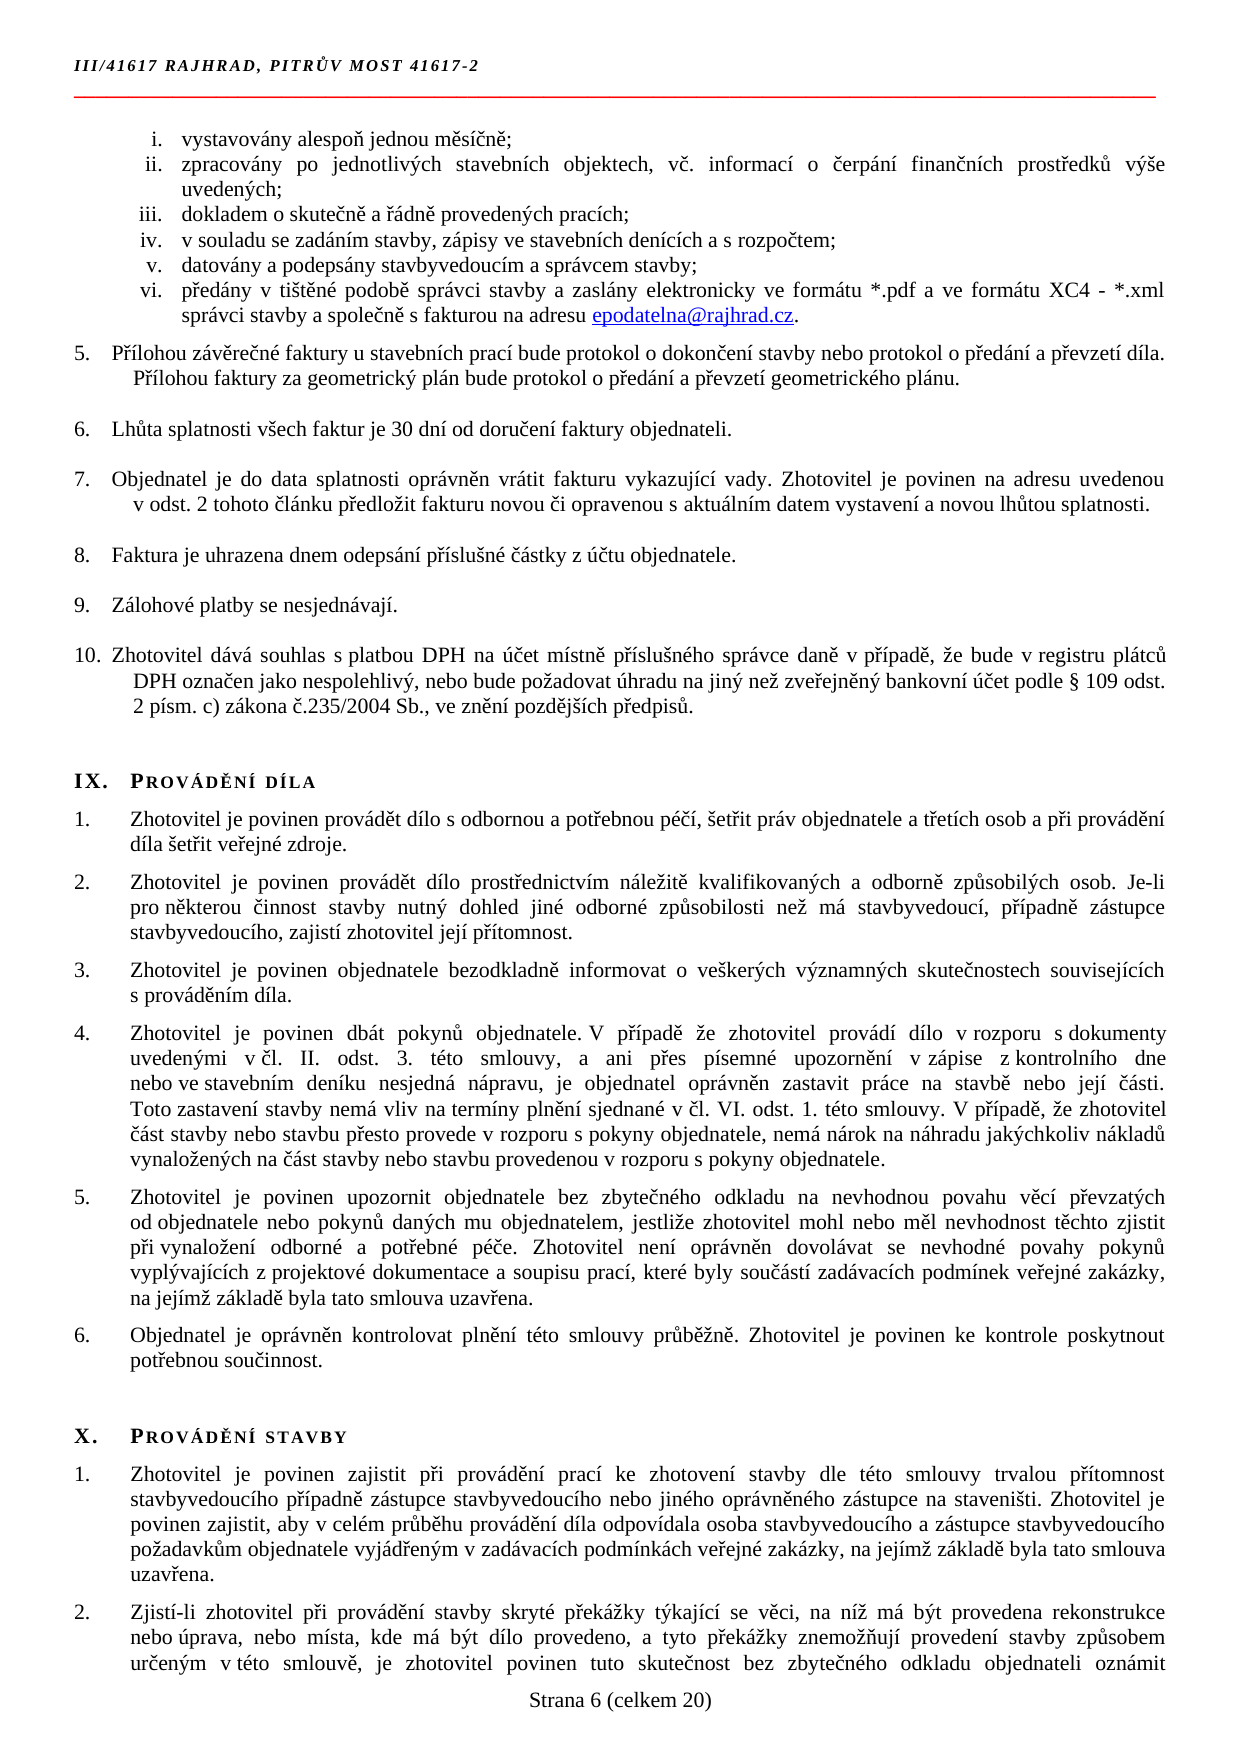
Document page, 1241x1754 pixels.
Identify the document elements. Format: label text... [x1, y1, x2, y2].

list Objednatel je do data splatnosti oprávněn vrátit fakturu vykazující vady. Zhotovitel je povinen na adresu uvedenou v odst. 2 tohoto článku předložit fakturu novou či opravenou s aktuálním datem vystavení a novou lhůtou splatnosti. [74, 466, 1167, 516]
list dokladem o skutečně a řádně provedených pracích; [162, 201, 1167, 227]
list vystavovány alespoň jednou měsíčně; [162, 126, 1167, 151]
list předány v tištěné podobě správci stavby a zaslány elektronicky ve formátu *.pdf a ve formátu XC4 - *.xml správci stavby a společně s fakturou na adresu epodatelna@rajhrad.cz. [162, 277, 1167, 327]
list Zhotovitel je povinen upozornit objednatele bez zbytečného odkladu na nevhodnou povahu věcí převzatých od objednatele nebo pokynů daných mu objednatelem, jestliže zhotovitel mohl nebo měl nevhodnost těchto zjistit při vynaložení odborné a potřebné péče. Zhotovitel není oprávněn dovolávat se nevhodné povahy pokynů vyplývajících z projektové dokumentace a soupisu prací, které byly součástí zadávacích podmínek veřejné zakázky, na jejímž základě byla tato smlouva uzavřena. [74, 1184, 1167, 1310]
list Zhotovitel je povinen provádět dílo s odbornou a potřebnou péčí, šetřit práv objednatele a třetích osob a při provádění díla šetřit veřejné zdroje. [74, 806, 1167, 856]
list datovány a podepsány stavbyvedoucím a správcem stavby; [162, 252, 1167, 277]
list Lhůta splatnosti všech faktur je 30 dní od doručení faktury objednateli. [74, 416, 1167, 441]
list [74, 1599, 1167, 1675]
list Faktura je uhrazena dnem odepsání příslušné částky z účtu objednatele. [74, 542, 1167, 567]
list Zhotovitel je povinen objednatele bezodkladně informovat o veškerých významných skutečnostech souvisejících s prováděním díla. [74, 957, 1167, 1007]
list Zálohové platby se nesjednávají. [74, 592, 1167, 617]
list v souladu se zadáním stavby, zápisy ve stavebních denících a s rozpočtem; [162, 227, 1167, 252]
list Zhotovitel je povinen zajistit při provádění prací ke zhotovení stavby dle této smlouvy trvalou přítomnost stavbyvedoucího případně zástupce stavbyvedoucího nebo jiného oprávněného zástupce na staveništi. Zhotovitel je povinen zajistit, aby v celém průběhu provádění díla odpovídala osoba stavbyvedoucího a zástupce stavbyvedoucího požadavkům objednatele vyjádřeným v zadávacích podmínkách veřejné zakázky, na jejímž základě byla tato smlouva uzavřena. [74, 1461, 1167, 1587]
list Objednatel je oprávněn kontrolovat plnění této smlouvy průběžně. Zhotovitel je povinen ke kontrole poskytnout potřebnou součinnost. [74, 1322, 1167, 1373]
list Zhotovitel dává souhlas s platbou DPH na účet místně příslušného správce daně v případě, že bude v registru plátců DPH označen jako nespolehlivý, nebo bude požadovat úhradu na jiný než zveřejněný bankovní účet podle § 109 odst. 2 písm. c) zákona č.235/2004 Sb., ve znění pozdějších předpisů. [74, 642, 1167, 718]
list Provádění díla [74, 768, 1167, 793]
list zpracovány po jednotlivých stavebních objektech, vč. informací o čerpání finančních prostředků výše uvedených; [162, 151, 1167, 201]
list Přílohou závěrečné faktury u stavebních prací bude protokol o dokončení stavby nebo protokol o předání a převzetí díla. Přílohou faktury za geometrický plán bude protokol o předání a převzetí geometrického plánu. [74, 340, 1167, 390]
list Zhotovitel je povinen dbát pokynů objednatele. V případě že zhotovitel provádí dílo v rozporu s dokumenty uvedenými v čl. II. odst. 3. této smlouvy, a ani přes písemné upozornění v zápise z kontrolního dne nebo ve stavebním deníku nesjedná nápravu, je objednatel oprávněn zastavit práce na stavbě nebo její části. Toto zastavení stavby nemá vliv na termíny plnění sjednané v čl. VI. odst. 1. této smlouvy. V případě, že zhotovitel část stavby nebo stavbu přesto provede v rozporu s pokyny objednatele, nemá nárok na náhradu jakýchkoliv nákladů vynaložených na část stavby nebo stavbu provedenou v rozporu s pokyny objednatele. [74, 1020, 1167, 1171]
list Zhotovitel je povinen provádět dílo prostřednictvím náležitě kvalifikovaných a odborně způsobilých osob. Je-li pro některou činnost stavby nutný dohled jiné odborné způsobilosti než má stavbyvedoucí, případně zástupce stavbyvedoucího, zajistí zhotovitel její přítomnost. [74, 869, 1167, 944]
list Provádění stavby [74, 1423, 1167, 1448]
